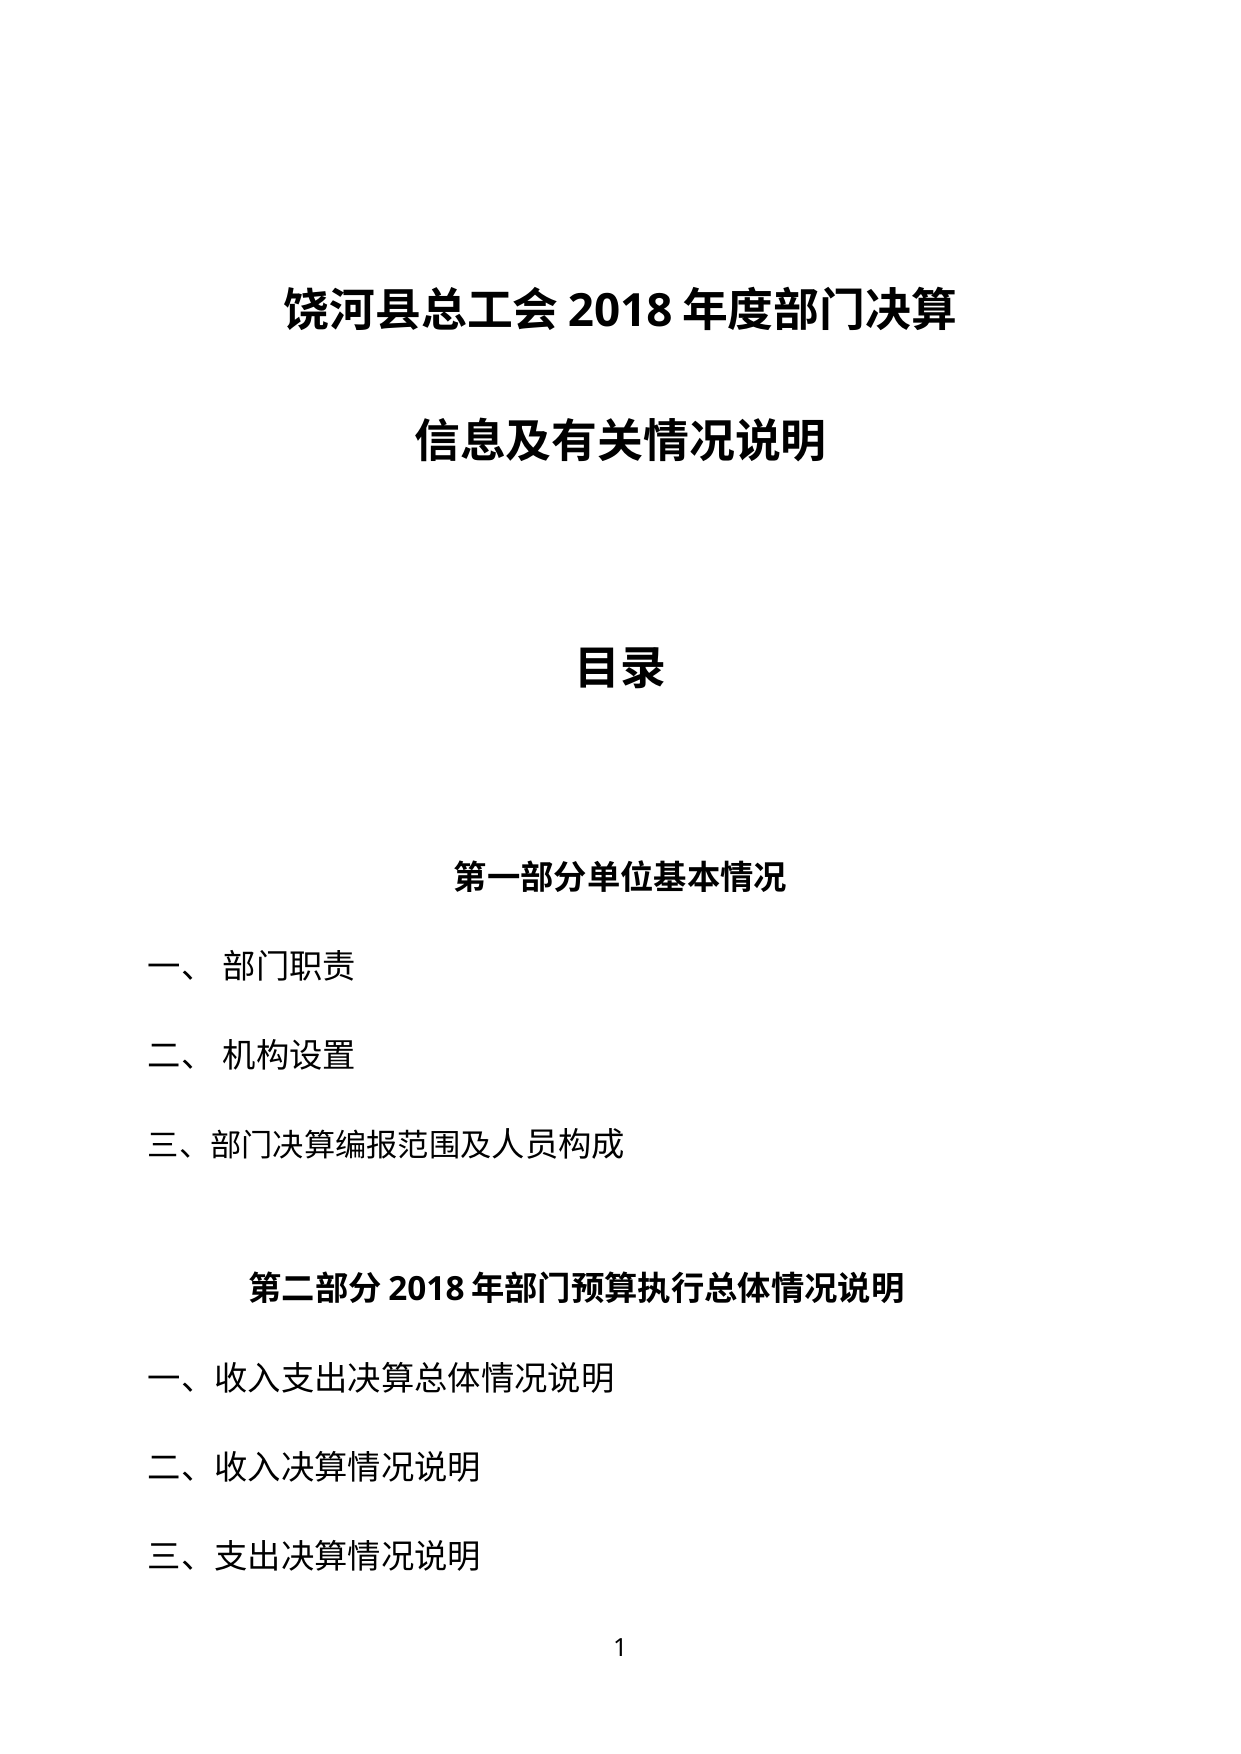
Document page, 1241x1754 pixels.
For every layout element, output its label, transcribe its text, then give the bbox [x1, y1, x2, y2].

list 一、收入支出决算总体情况说明 [148, 1343, 1092, 1408]
list 三、支出决算情况说明 [148, 1521, 1092, 1586]
text 信息及有关情况说明 [148, 389, 1092, 486]
list 机构设置 [148, 1021, 1092, 1086]
list 二、收入决算情况说明 [148, 1432, 1092, 1497]
text 饶河县总工会2018年度部门决算 [148, 258, 1092, 356]
list 部门职责 [148, 931, 1092, 996]
list 三、部门决算编报范围及人员构成 [148, 1109, 1092, 1174]
text 第一部分单位基本情况 [148, 842, 1092, 907]
text 目录 [148, 616, 1092, 713]
text 第二部分2018年部门预算执行总体情况说明 [148, 1254, 1092, 1319]
